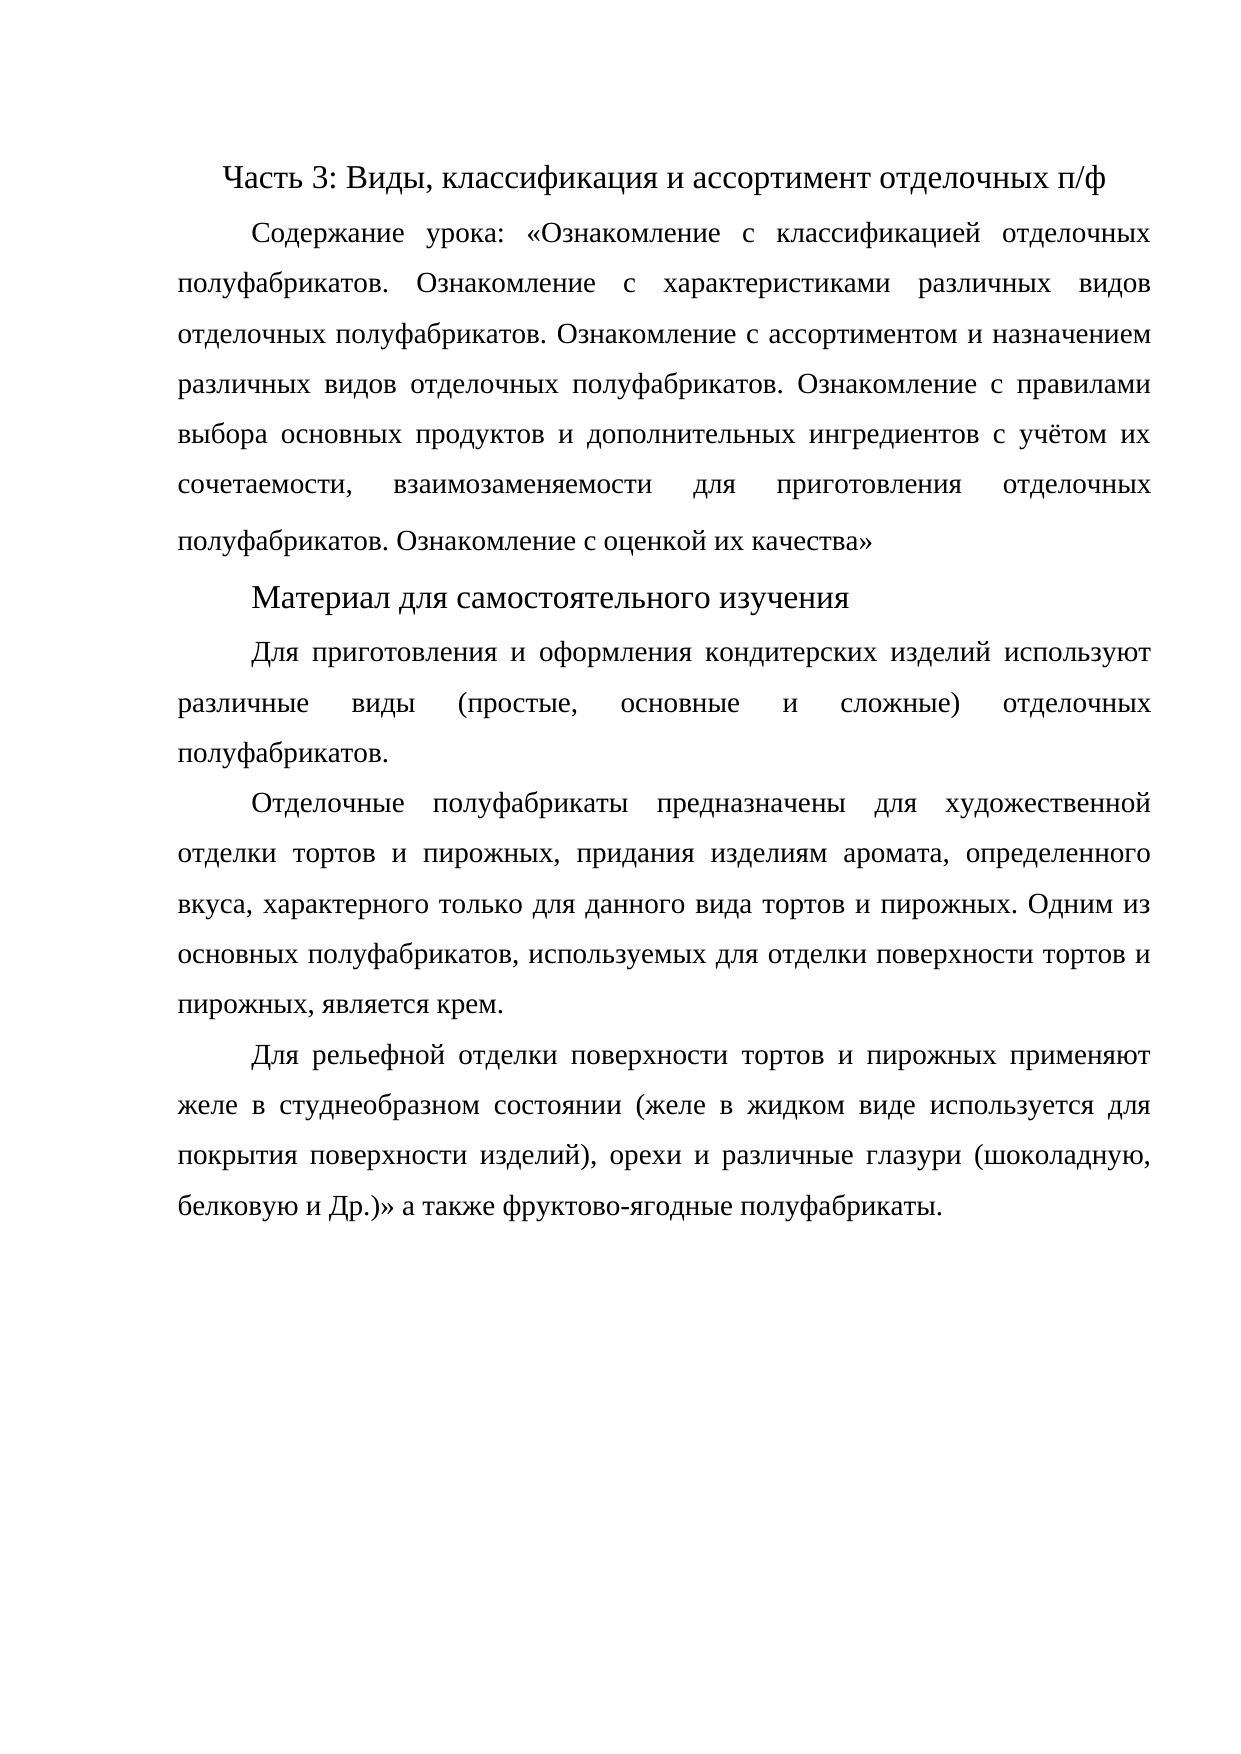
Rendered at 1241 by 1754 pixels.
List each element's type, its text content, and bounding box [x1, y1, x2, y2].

text Часть 3: Виды, классификация и ассортимент отделочных п/ф [177, 158, 1152, 196]
text Для приготовления и оформления кондитерских изделий используют различные виды (простые, основные и сложные) отделочных полуфабрикатов. [177, 634, 1152, 768]
text Отделочные полуфабрикаты предназначены для художественной отделки тортов и пирожных, придания изделиям аромата, определенного вкуса, характерного только для данного вида тортов и пирожных. Одним из основных полуфабрикатов, используемых для отделки поверхности тортов и пирожных, является крем. [177, 785, 1152, 1020]
text Для рельефной отделки поверхности тортов и пирожных применяют желе в студнеобразном состоянии (желе в жидком виде используется для покрытия поверхности изделий), орехи и различные глазури (шоколадную, белковую и Др.)» а также фруктово-ягодные полуфабрикаты. [177, 1037, 1152, 1221]
text Материал для самостоятельного изучения [177, 577, 1152, 615]
text Содержание урока: «Ознакомление с классификацией отделочных полуфабрикатов. Ознакомление с характеристиками различных видов отделочных полуфабрикатов. Ознакомление с ассортиментом и назначением различных видов отделочных полуфабрикатов. Ознакомление с правилами выбора основных продуктов и дополнительных ингредиентов с учётом их сочетаемости, взаимозаменяемости для приготовления отделочных полуфабрикатов. Ознакомление с оценкой их качества» [177, 215, 1152, 558]
